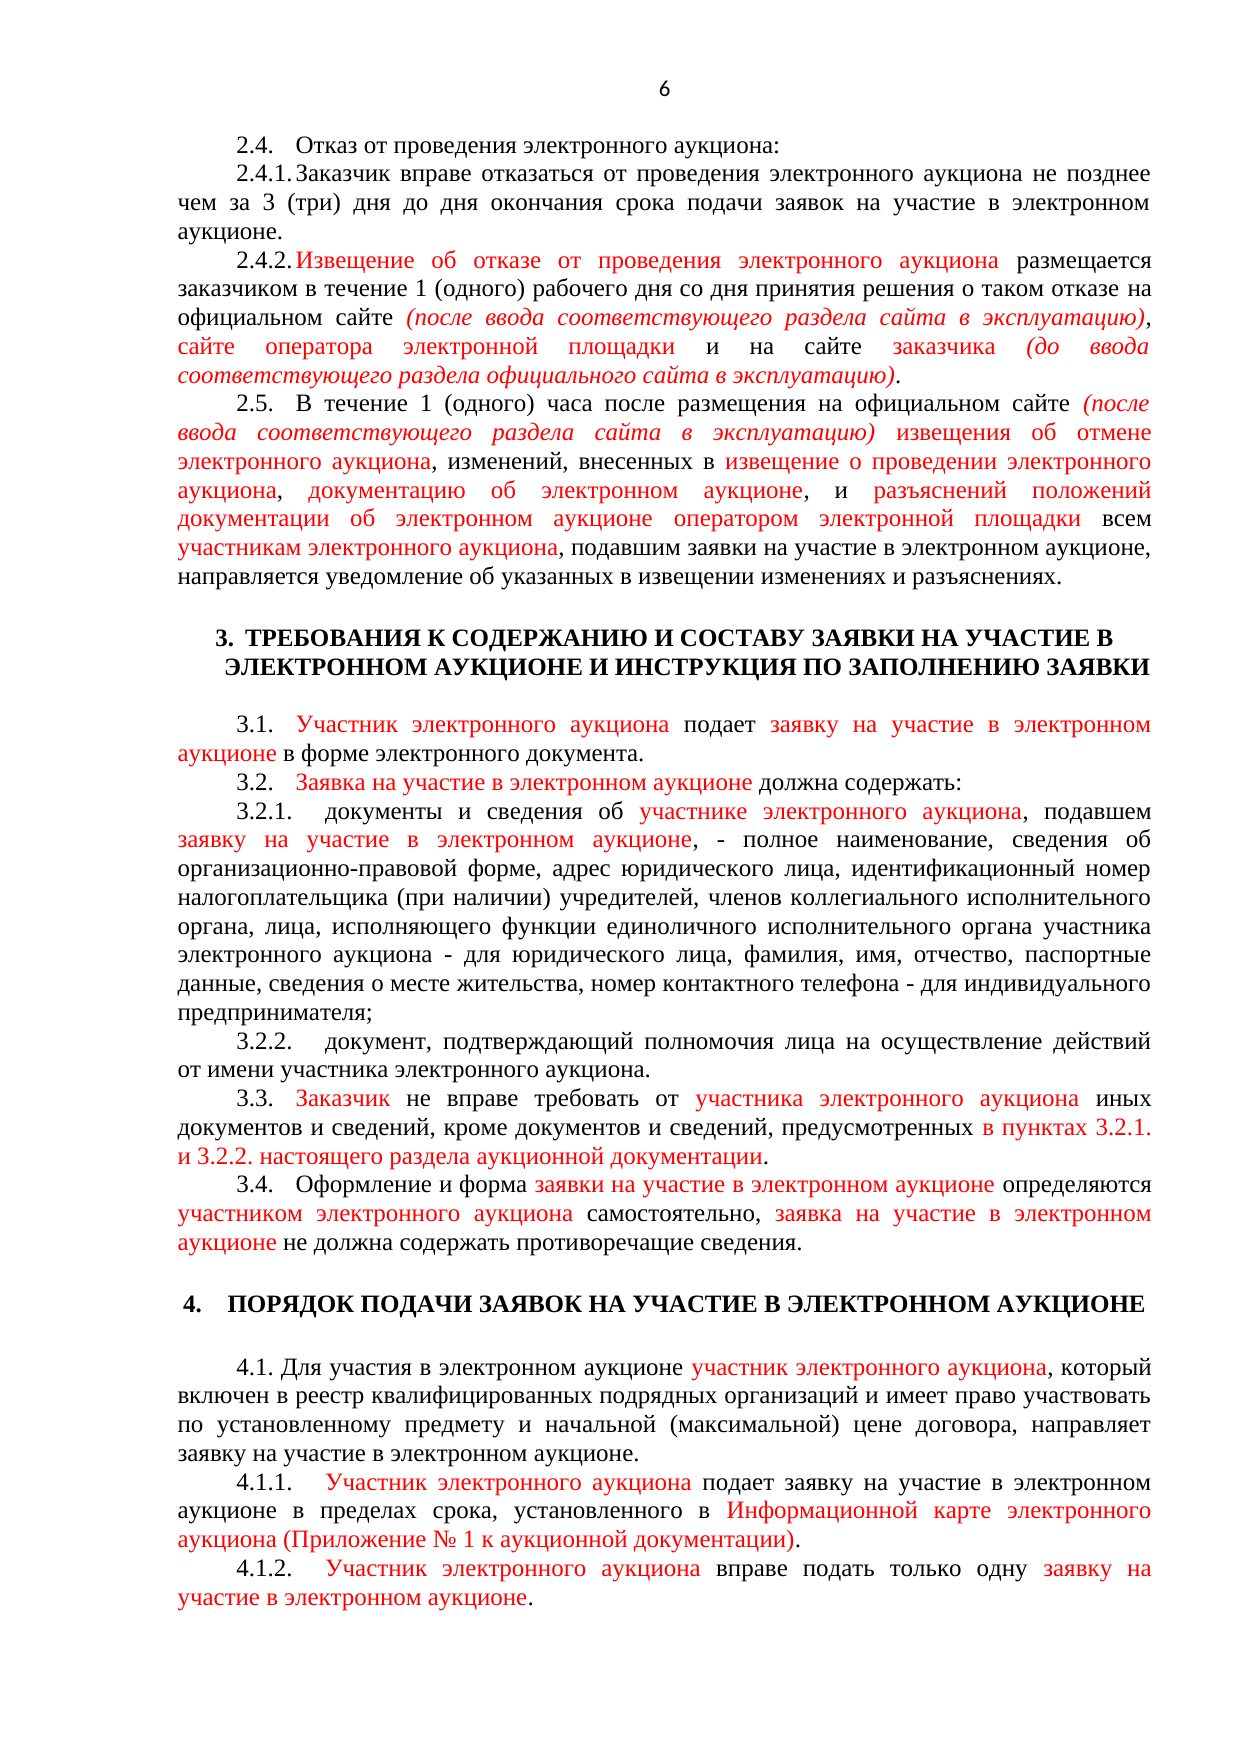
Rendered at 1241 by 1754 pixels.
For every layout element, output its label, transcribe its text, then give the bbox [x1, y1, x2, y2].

list ПОРЯДОК ПОДАЧИ ЗАЯВОК НА УЧАСТИЕ В ЭЛЕКТРОННОМ АУКЦИОНЕ [177, 1289, 1152, 1318]
subtitle Заказчик вправе отказаться от проведения электронного аукциона не позднее чем за 3 (три) дня до дня окончания срока подачи заявок на участие в электронном аукционе. [177, 158, 1152, 245]
subtitle Для участия в электронном аукционе участник электронного аукциона, который включен в реестр квалифицированных подрядных организаций и имеет право участвовать по установленному предмету и начальной (максимальной) цене договора, направляет заявку на участие в электронном аукционе. [177, 1352, 1152, 1467]
list Участник электронного аукциона подает заявку на участие в электронном аукционе в форме электронного документа. [177, 709, 1152, 767]
list Оформление и форма заявки на участие в электронном аукционе определяются участником электронного аукциона самостоятельно, заявка на участие в электронном аукционе не должна содержать противоречащие сведения. [177, 1169, 1152, 1256]
subtitle документ, подтверждающий полномочия лица на осуществление действий от имени участника электронного аукциона. [177, 1026, 1152, 1083]
subtitle Участник электронного аукциона вправе подать только одну заявку на участие в электронном аукционе. [177, 1553, 1152, 1610]
subtitle Отказ от проведения электронного аукциона: [177, 130, 1152, 158]
subtitle документы и сведения об участнике электронного аукциона, подавшем заявку на участие в электронном аукционе, - полное наименование, сведения об организационно-правовой форме, адрес юридического лица, идентификационный номер налогоплательщика (при наличии) учредителей, членов коллегиального исполнительного органа, лица, исполняющего функции единоличного исполнительного органа участника электронного аукциона - для юридического лица, фамилия, имя, отчество, паспортные данные, сведения о месте жительства, номер контактного телефона - для индивидуального предпринимателя; [177, 796, 1152, 1026]
subtitle Извещение об отказе от проведения электронного аукциона размещается заказчиком в течение 1 (одного) рабочего дня со дня принятия решения о таком отказе на официальном сайте (после ввода соответствующего раздела сайта в эксплуатацию), сайте оператора электронной площадки и на сайте заказчика (до ввода соответствующего раздела официального сайта в эксплуатацию). [177, 245, 1152, 388]
subtitle В течение 1 (одного) часа после размещения на официальном сайте (после ввода соответствующего раздела сайта в эксплуатацию) извещения об отмене электронного аукциона, изменений, внесенных в извещение о проведении электронного аукциона, документацию об электронном аукционе, и разъяснений положений документации об электронном аукционе оператором электронной площадки всем участникам электронного аукциона, подавшим заявки на участие в электронном аукционе, направляется уведомление об указанных в извещении изменениях и разъяснениях. [177, 388, 1152, 590]
list ТРЕБОВАНИЯ К СОДЕРЖАНИЮ И СОСТАВУ ЗАЯВКИ НА УЧАСТИЕ В ЭЛЕКТРОННОМ АУКЦИОНЕ И ИНСТРУКЦИЯ ПО ЗАПОЛНЕНИЮ ЗАЯВКИ [177, 623, 1152, 681]
list Заявка на участие в электронном аукционе должна содержать: [177, 767, 1152, 796]
subtitle Участник электронного аукциона подает заявку на участие в электронном аукционе в пределах срока, установленного в Информационной карте электронного аукциона (Приложение № 1 к аукционной документации). [177, 1467, 1152, 1553]
list Заказчик не вправе требовать от участника электронного аукциона иных документов и сведений, кроме документов и сведений, предусмотренных в пунктах 3.2.1. и 3.2.2. настоящего раздела аукционной документации. [177, 1083, 1152, 1169]
